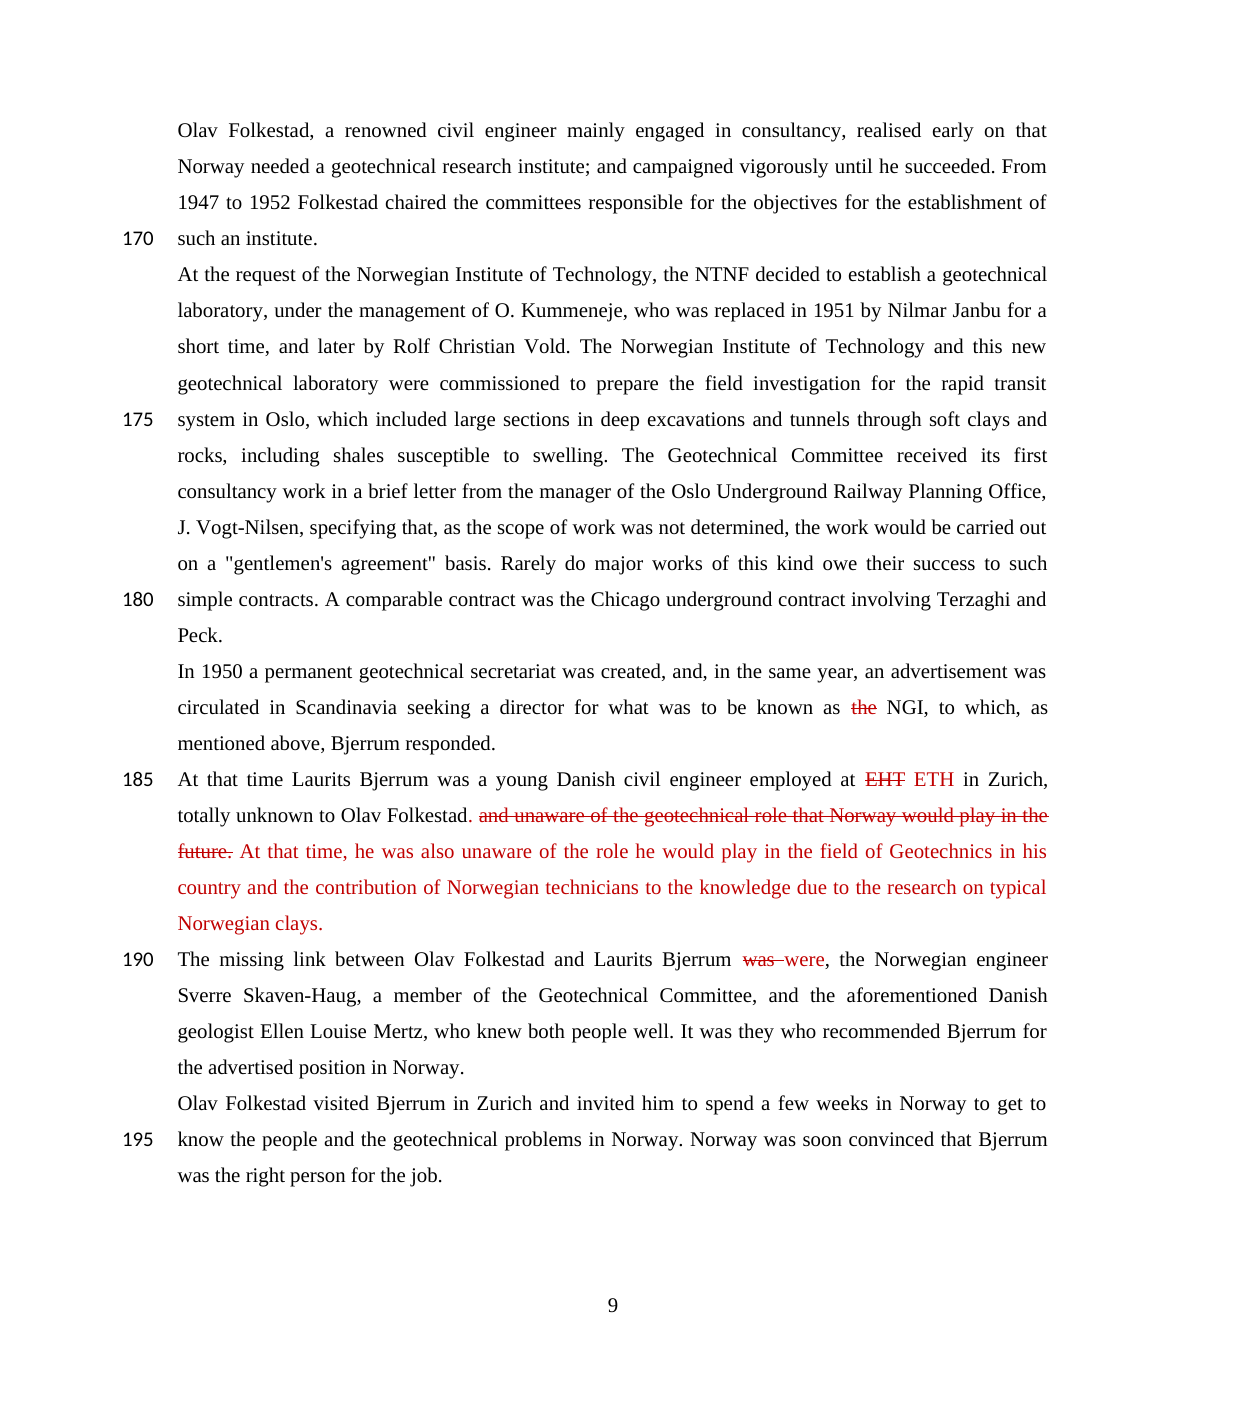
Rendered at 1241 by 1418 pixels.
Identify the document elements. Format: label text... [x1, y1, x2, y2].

text At that time Laurits Bjerrum was a young Danish civil engineer employed at EHT ETH in Zurich, totally unknown to Olav Folkestad. and unaware of the geotechnical role that Norway would play in the future. At that time, he was also unaware of the role he would play in the field of Geotechnics in his country and the contribution of Norwegian technicians to the knowledge due to the research on typical Norwegian clays. [177, 767, 1048, 935]
text At the request of the Norwegian Institute of Technology, the NTNF decided to establish a geotechnical laboratory, under the management of O. Kummeneje, who was replaced in 1951 by Nilmar Janbu for a short time, and later by Rolf Christian Vold. The Norwegian Institute of Technology and this new geotechnical laboratory were commissioned to prepare the field investigation for the rapid transit system in Oslo, which included large sections in deep excavations and tunnels through soft clays and rocks, including shales susceptible to swelling. The Geotechnical Committee received its first consultancy work in a brief letter from the manager of the Oslo Underground Railway Planning Office, J. Vogt-Nilsen, specifying that, as the scope of work was not determined, the work would be carried out on a "gentlemen's agreement" basis. Rarely do major works of this kind owe their success to such simple contracts. A comparable contract was the Chicago underground contract involving Terzaghi and Peck. [177, 262, 1048, 647]
text Olav Folkestad visited Bjerrum in Zurich and invited him to spend a few weeks in Norway to get to know the people and the geotechnical problems in Norway. Norway was soon convinced that Bjerrum was the right person for the job. [177, 1091, 1048, 1187]
text Olav Folkestad, a renowned civil engineer mainly engaged in consultancy, realised early on that Norway needed a geotechnical research institute; and campaigned vigorously until he succeeded. From 1947 to 1952 Folkestad chaired the committees responsible for the objectives for the establishment of such an institute. [177, 118, 1048, 250]
text The missing link between Olav Folkestad and Laurits Bjerrum was were, the Norwegian engineer Sverre Skaven-Haug, a member of the Geotechnical Committee, and the aforementioned Danish geologist Ellen Louise Mertz, who knew both people well. It was they who recommended Bjerrum for the advertised position in Norway. [177, 947, 1048, 1079]
text In 1950 a permanent geotechnical secretariat was created, and, in the same year, an advertisement was circulated in Scandinavia seeking a director for what was to be known as the NGI, to which, as mentioned above, Bjerrum responded. [177, 659, 1048, 755]
